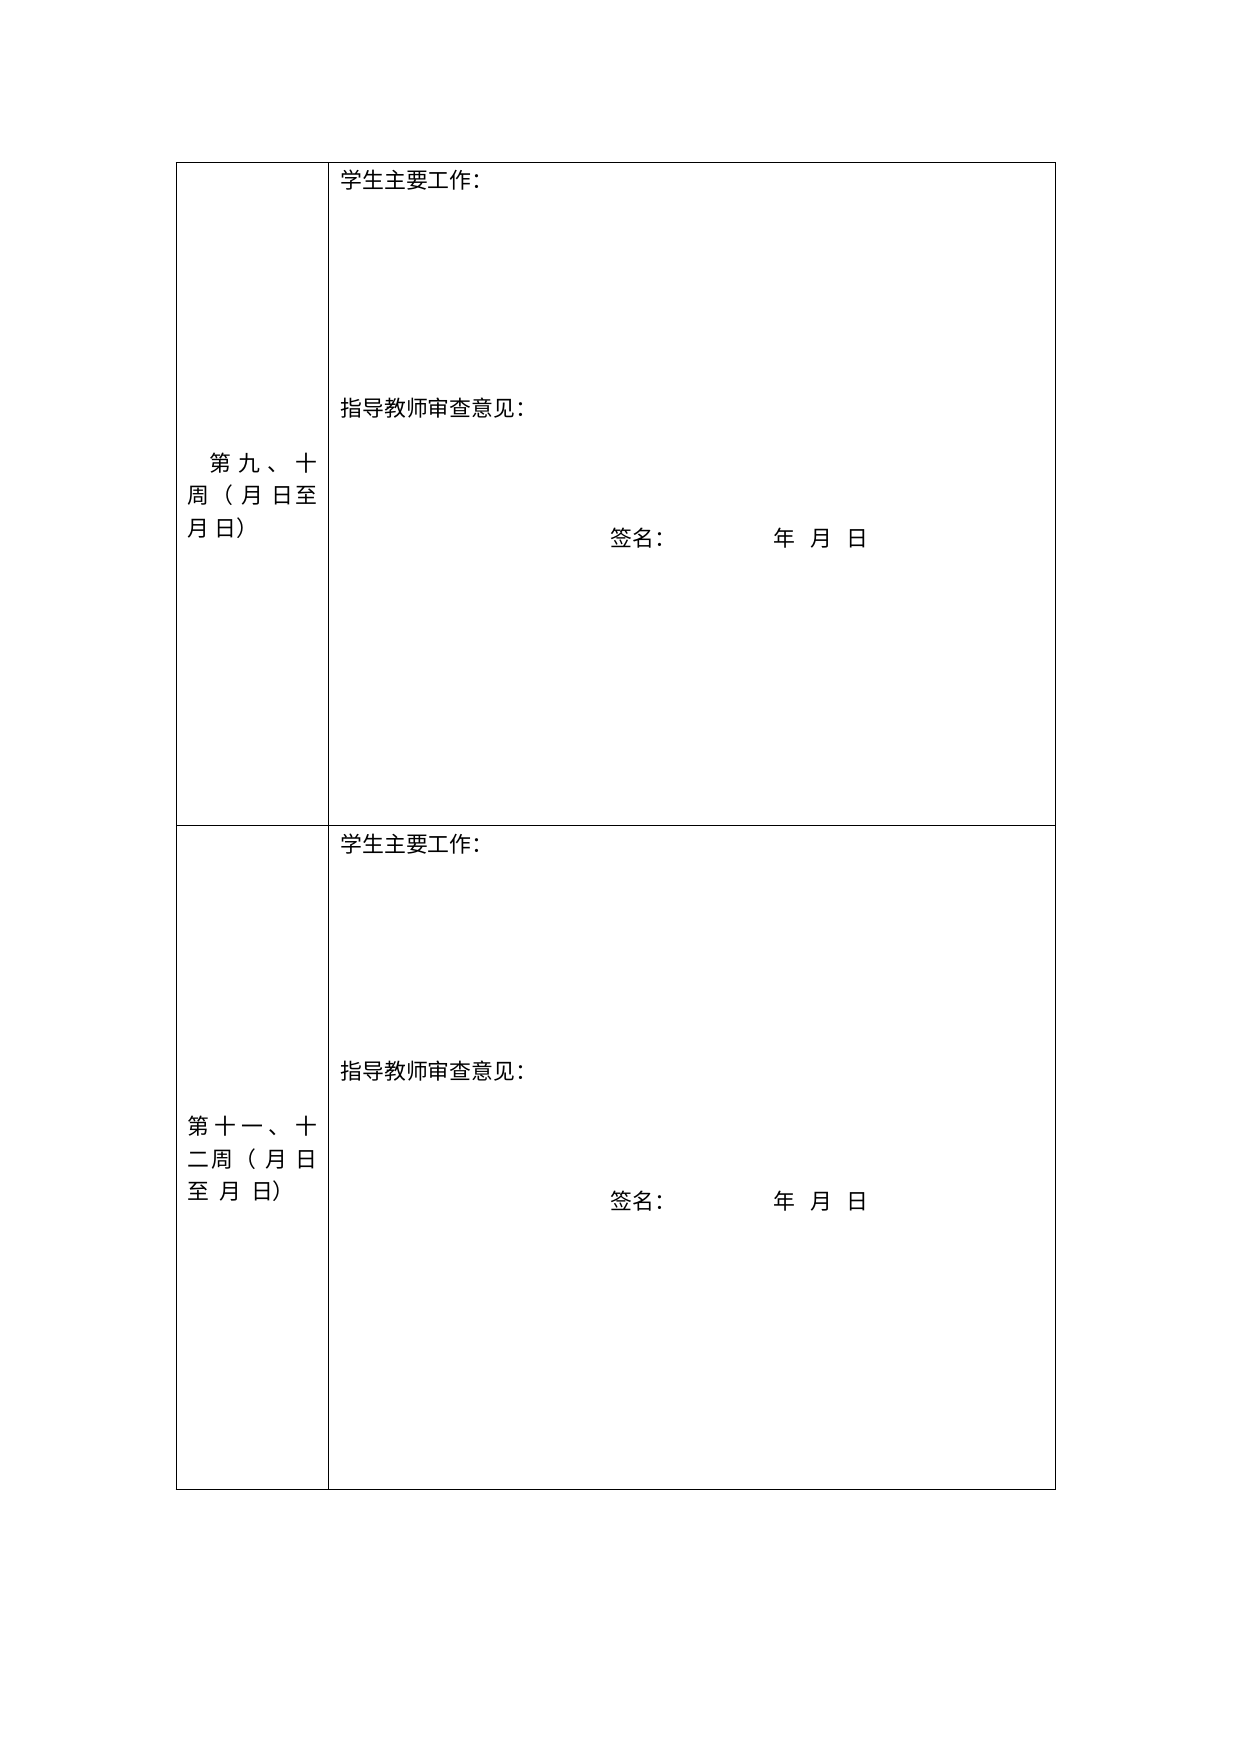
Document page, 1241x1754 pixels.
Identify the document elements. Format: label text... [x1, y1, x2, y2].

table_header 第九、十周（ 月 日至 月 日） [177, 163, 328, 825]
table_cell 第十一、十二周（ 月 日 至 月 日） [177, 826, 328, 1489]
table_cell 学生主要工作： 指导教师审查意见： 签名： 年 月 日 [329, 826, 1055, 1489]
table_header 学生主要工作： 指导教师审查意见： 签名： 年 月 日 [329, 163, 1055, 825]
